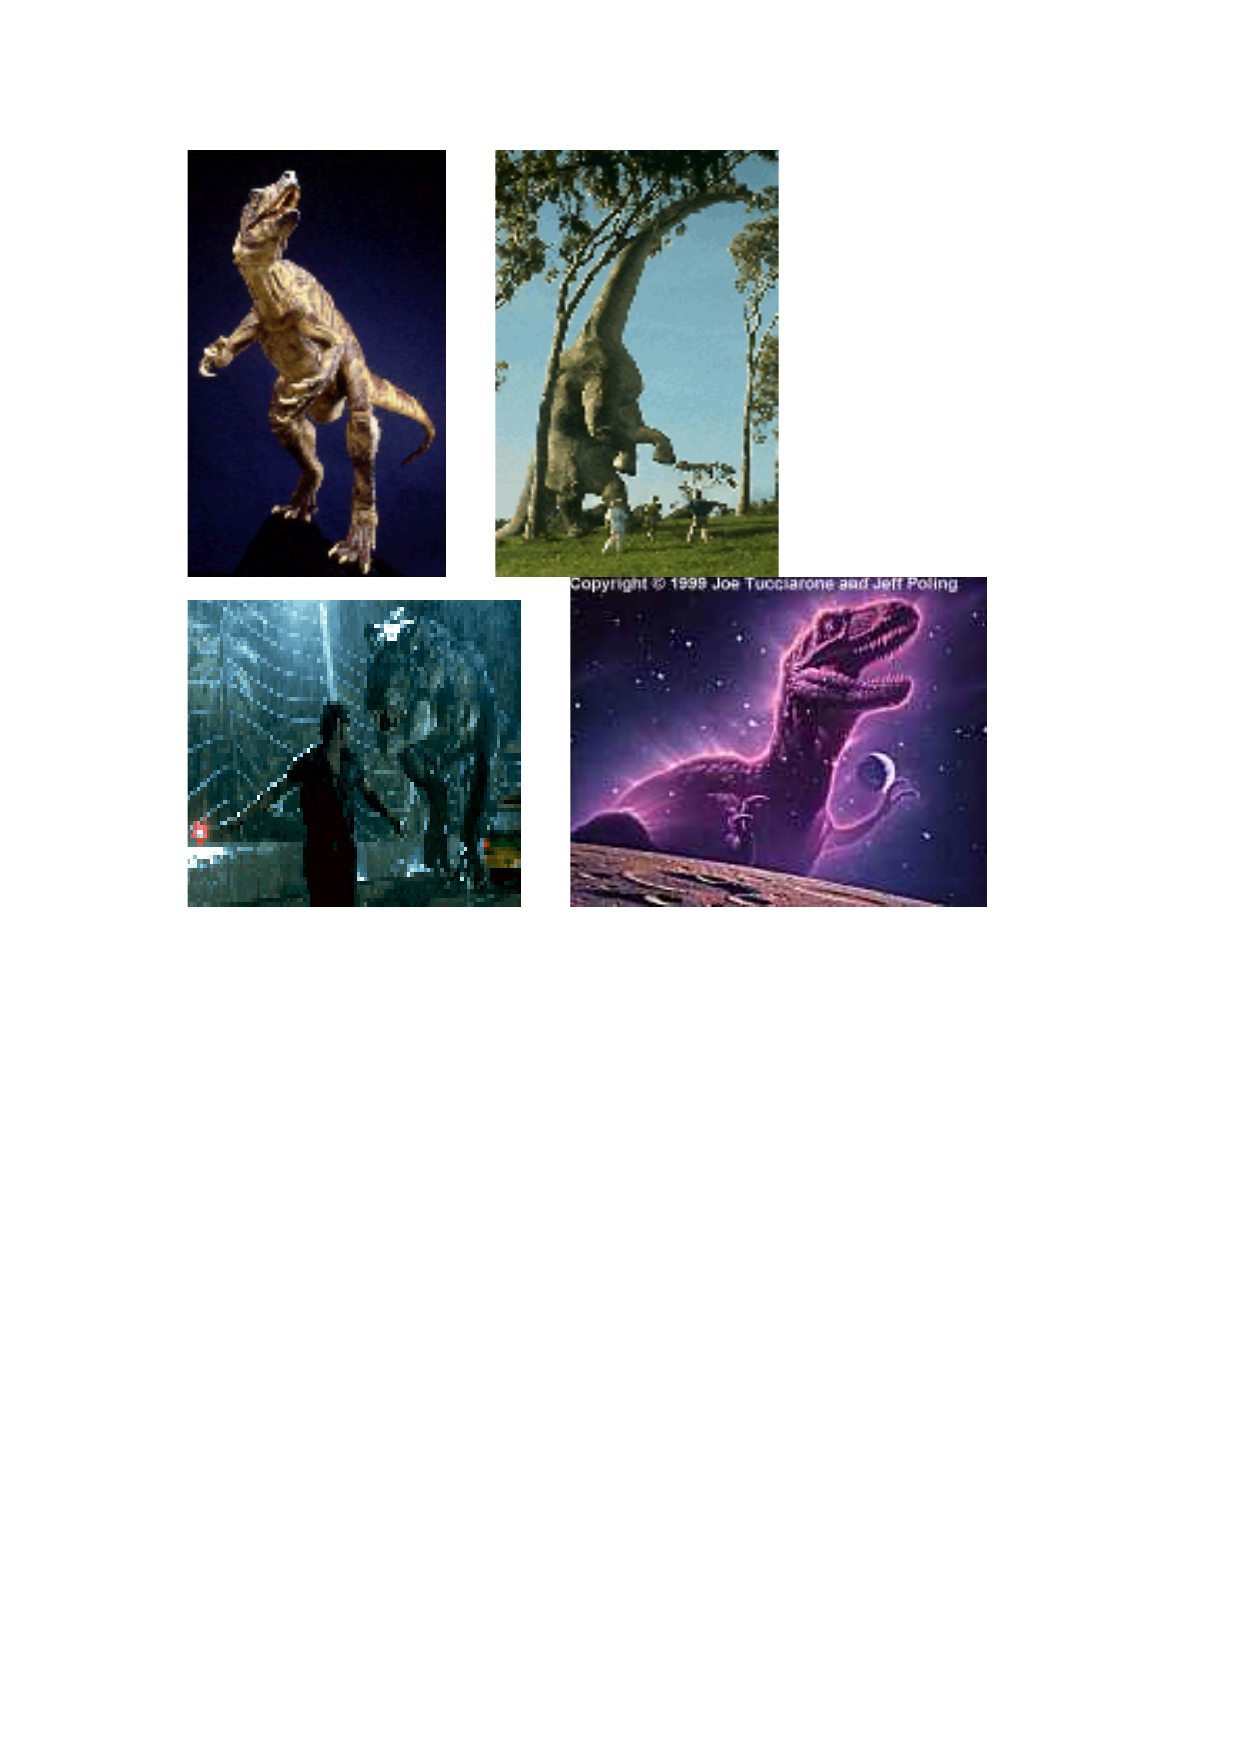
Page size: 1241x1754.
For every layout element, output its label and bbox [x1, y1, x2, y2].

picture [187, 150, 446, 577]
picture [495, 150, 987, 907]
picture [187, 600, 521, 907]
